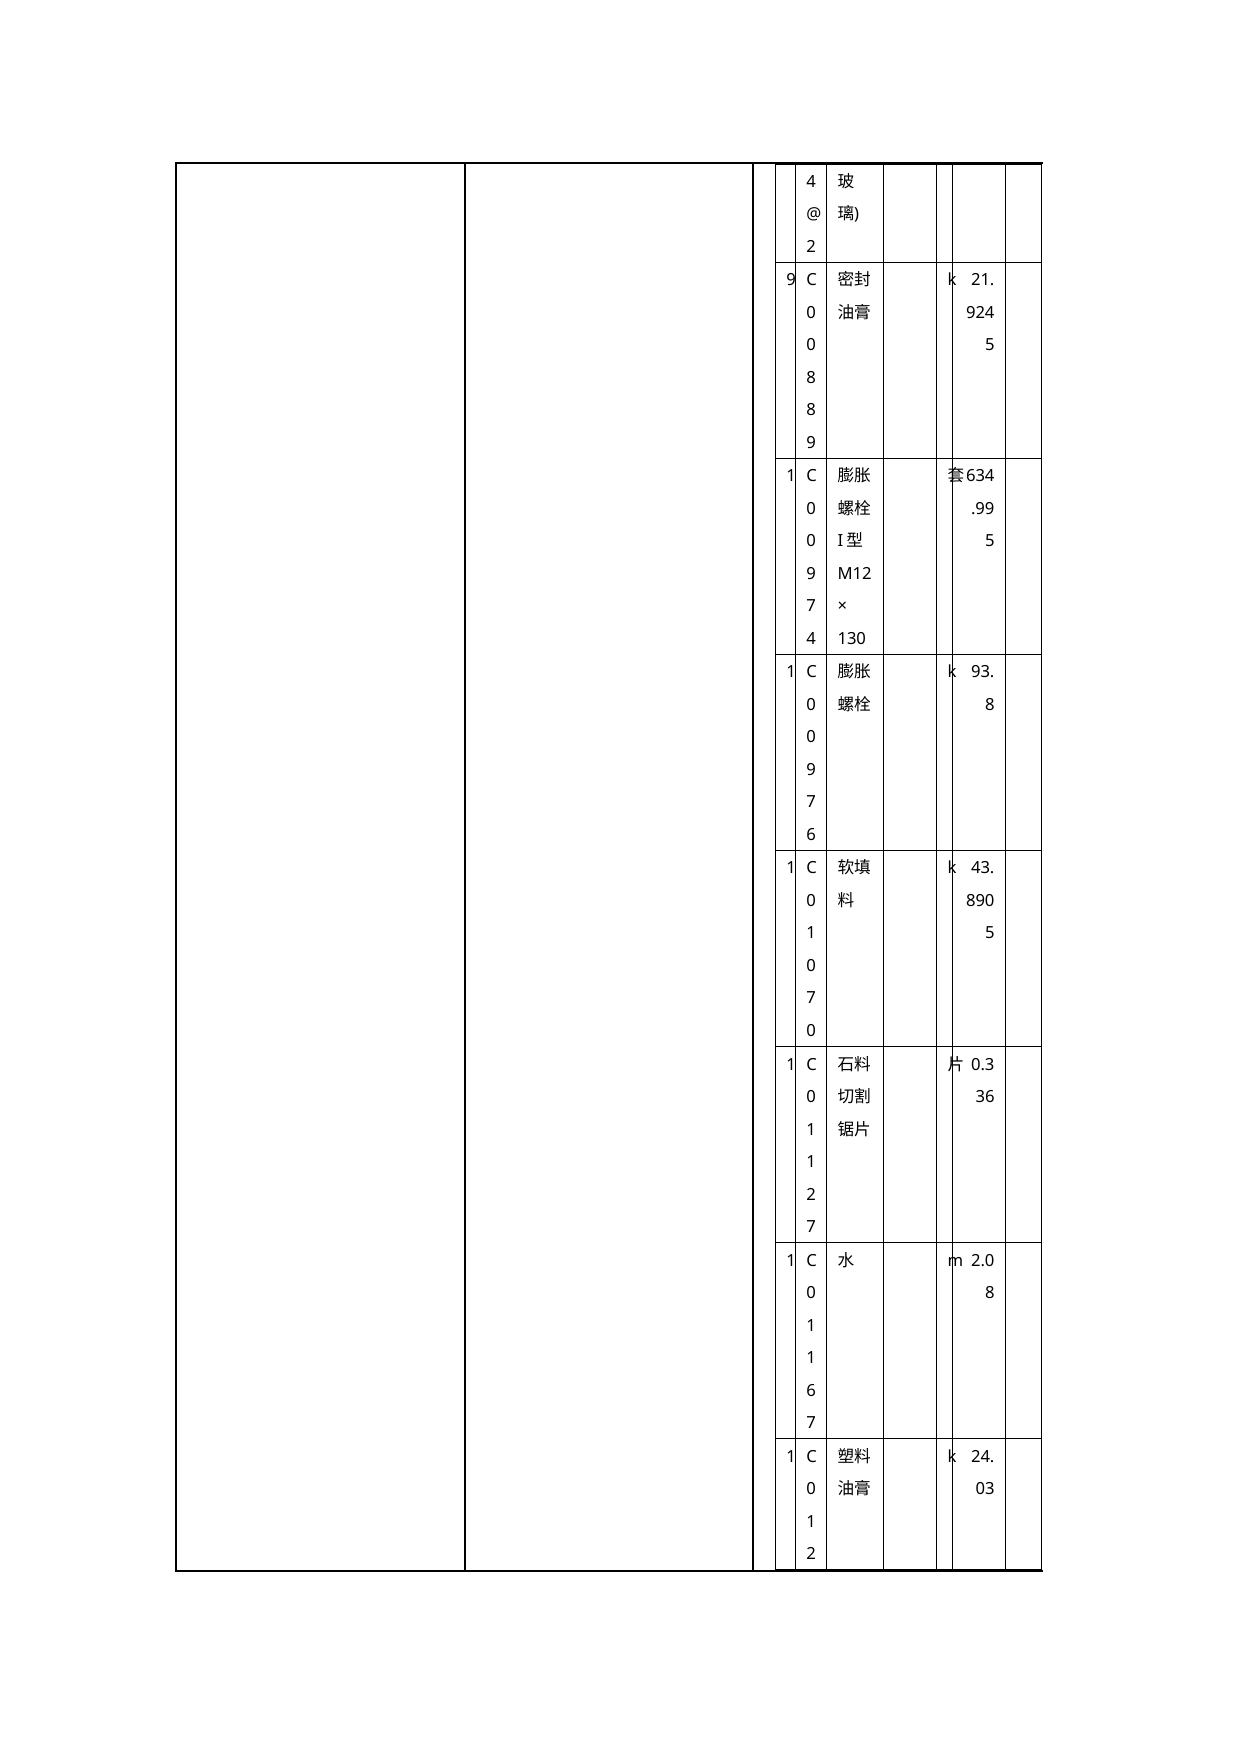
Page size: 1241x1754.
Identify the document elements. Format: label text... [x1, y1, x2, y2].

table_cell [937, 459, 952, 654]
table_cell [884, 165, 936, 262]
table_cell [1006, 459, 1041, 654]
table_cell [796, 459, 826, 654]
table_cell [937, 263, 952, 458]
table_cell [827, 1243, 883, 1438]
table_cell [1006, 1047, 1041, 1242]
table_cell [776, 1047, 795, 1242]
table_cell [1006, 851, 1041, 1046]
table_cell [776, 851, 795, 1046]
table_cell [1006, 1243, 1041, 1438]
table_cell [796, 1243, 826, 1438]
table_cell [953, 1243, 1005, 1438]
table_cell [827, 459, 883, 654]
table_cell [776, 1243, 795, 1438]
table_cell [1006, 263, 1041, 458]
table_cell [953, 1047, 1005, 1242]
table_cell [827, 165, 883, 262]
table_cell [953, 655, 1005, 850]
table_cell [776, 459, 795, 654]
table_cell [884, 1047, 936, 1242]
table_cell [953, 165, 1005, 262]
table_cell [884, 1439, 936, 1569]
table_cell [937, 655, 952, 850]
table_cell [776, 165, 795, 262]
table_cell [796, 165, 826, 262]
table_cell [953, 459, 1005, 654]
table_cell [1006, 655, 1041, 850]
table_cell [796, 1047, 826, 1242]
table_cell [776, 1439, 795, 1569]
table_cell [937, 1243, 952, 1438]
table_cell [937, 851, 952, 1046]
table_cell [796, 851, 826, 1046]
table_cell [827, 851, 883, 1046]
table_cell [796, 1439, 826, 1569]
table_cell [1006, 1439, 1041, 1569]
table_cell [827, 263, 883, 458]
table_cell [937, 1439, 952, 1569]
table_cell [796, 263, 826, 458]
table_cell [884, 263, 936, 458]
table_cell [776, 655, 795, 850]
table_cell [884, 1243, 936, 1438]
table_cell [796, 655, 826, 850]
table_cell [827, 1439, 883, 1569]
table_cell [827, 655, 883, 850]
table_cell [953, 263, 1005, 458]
table_cell [177, 164, 464, 1570]
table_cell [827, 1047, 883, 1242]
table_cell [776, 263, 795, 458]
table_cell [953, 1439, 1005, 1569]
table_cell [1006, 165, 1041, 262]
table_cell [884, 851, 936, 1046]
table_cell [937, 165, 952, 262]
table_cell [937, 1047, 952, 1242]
table_cell 1 [466, 164, 752, 1570]
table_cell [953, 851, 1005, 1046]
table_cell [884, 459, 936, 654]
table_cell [754, 164, 775, 1570]
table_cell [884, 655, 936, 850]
